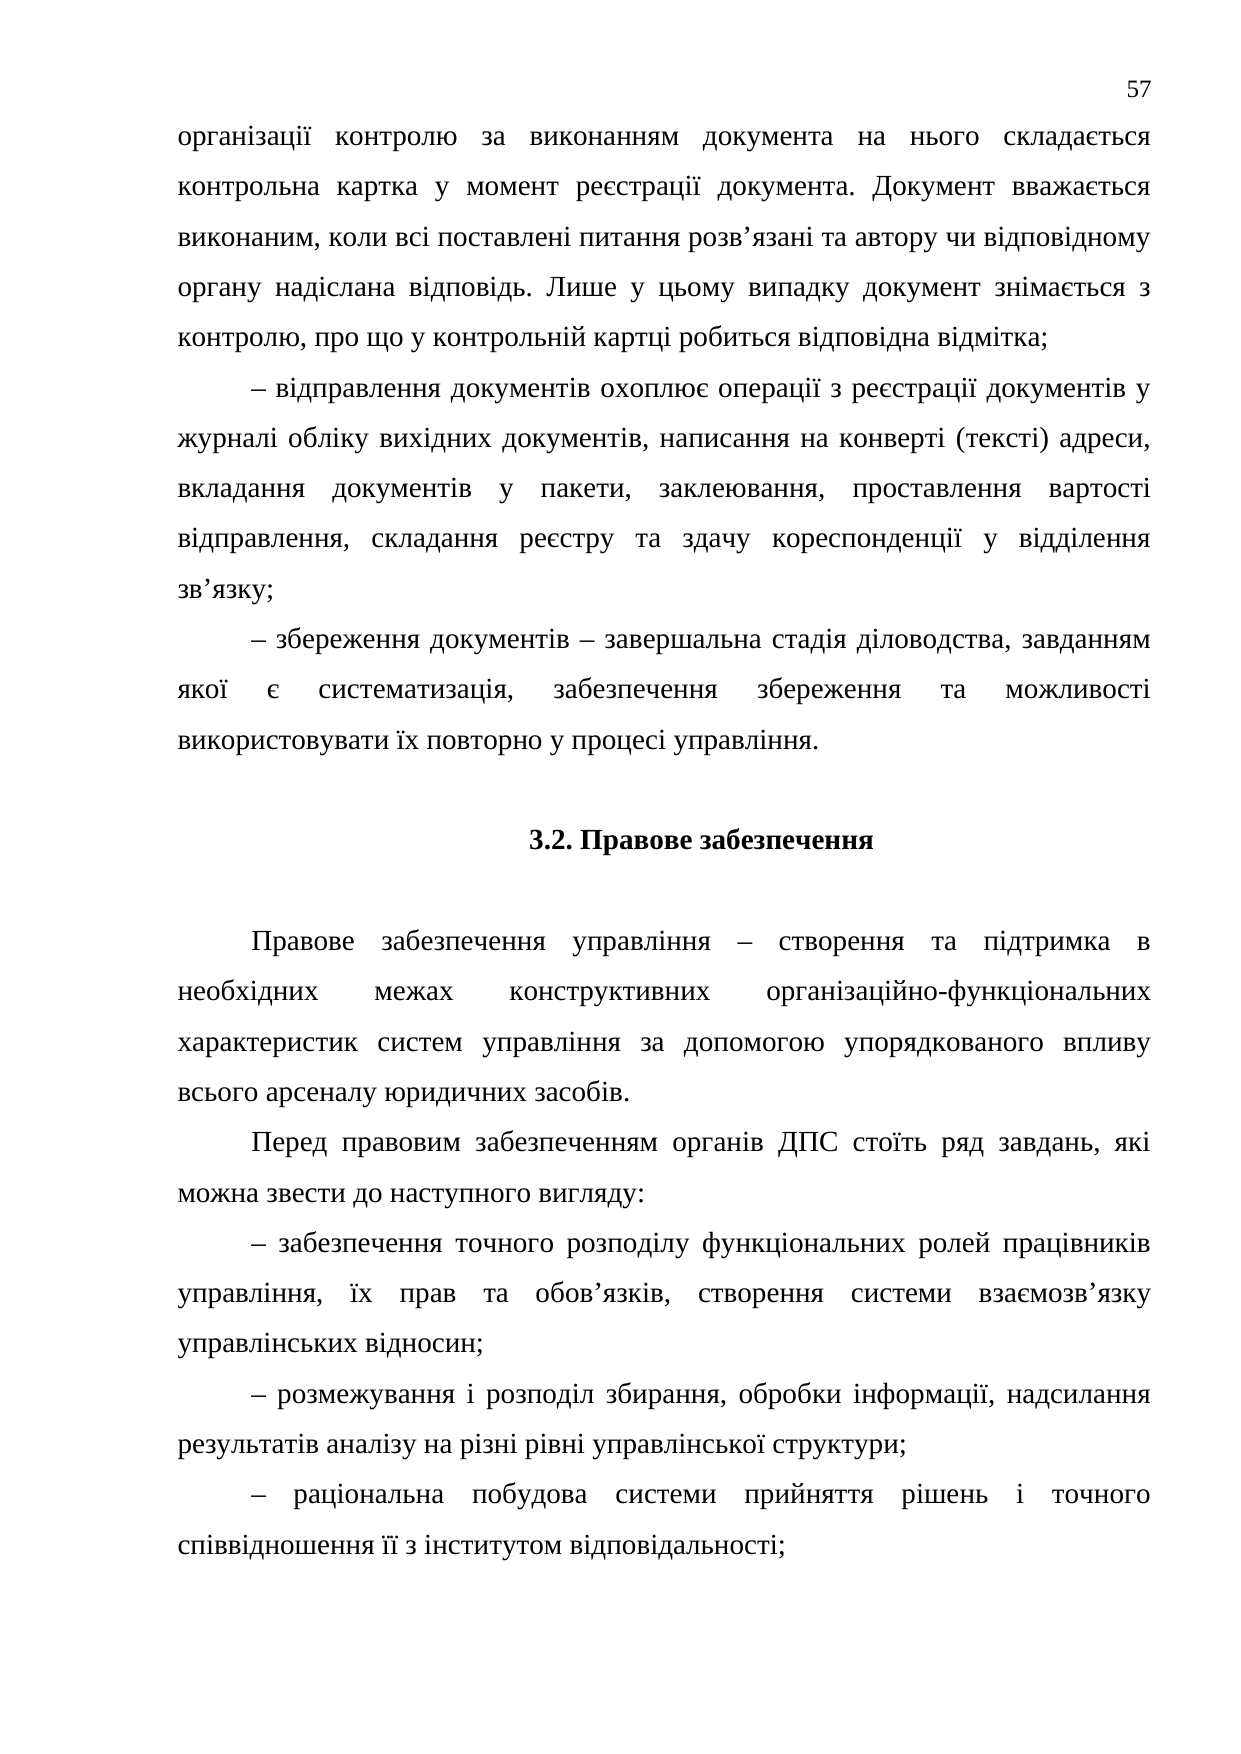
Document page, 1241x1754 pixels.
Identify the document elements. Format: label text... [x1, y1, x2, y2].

text – збереження документів – завершальна стадія діловодства, завданням якої є систематизація, забезпечення збереження та можливості використовувати їх повторно у процесі управління. [177, 621, 1152, 755]
text – розмежування і розподіл збирання, обробки інформації, надсилання результатів аналізу на різні рівні управлінської структури; [177, 1376, 1152, 1460]
text – забезпечення точного розподілу функціональних ролей працівників управління, їх прав та обов’язків, створення системи взаємозв’язку управлінських відносин; [177, 1225, 1152, 1359]
text 3.2. Правове забезпечення [177, 822, 1152, 856]
text – відправлення документів охоплює операції з реєстрації документів у журналі обліку вихідних документів, написання на конверті (тексті) адреси, вкладання документів у пакети, заклеювання, проставлення вартості відправлення, складання реєстру та здачу кореспонденції у відділення зв’язку; [177, 370, 1152, 604]
text Правове забезпечення управління – створення та підтримка в необхідних межах конструктивних організаційно-функціональних характеристик систем управління за допомогою упорядкованого впливу всього арсеналу юридичних засобів. [177, 923, 1152, 1108]
text – раціональна побудова системи прийняття рішень і точного співвідношення її з інститутом відповідальності; [177, 1477, 1152, 1560]
text Перед правовим забезпеченням органів ДПС стоїть ряд завдань, які можна звести до наступного вигляду: [177, 1124, 1152, 1208]
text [177, 118, 1152, 353]
